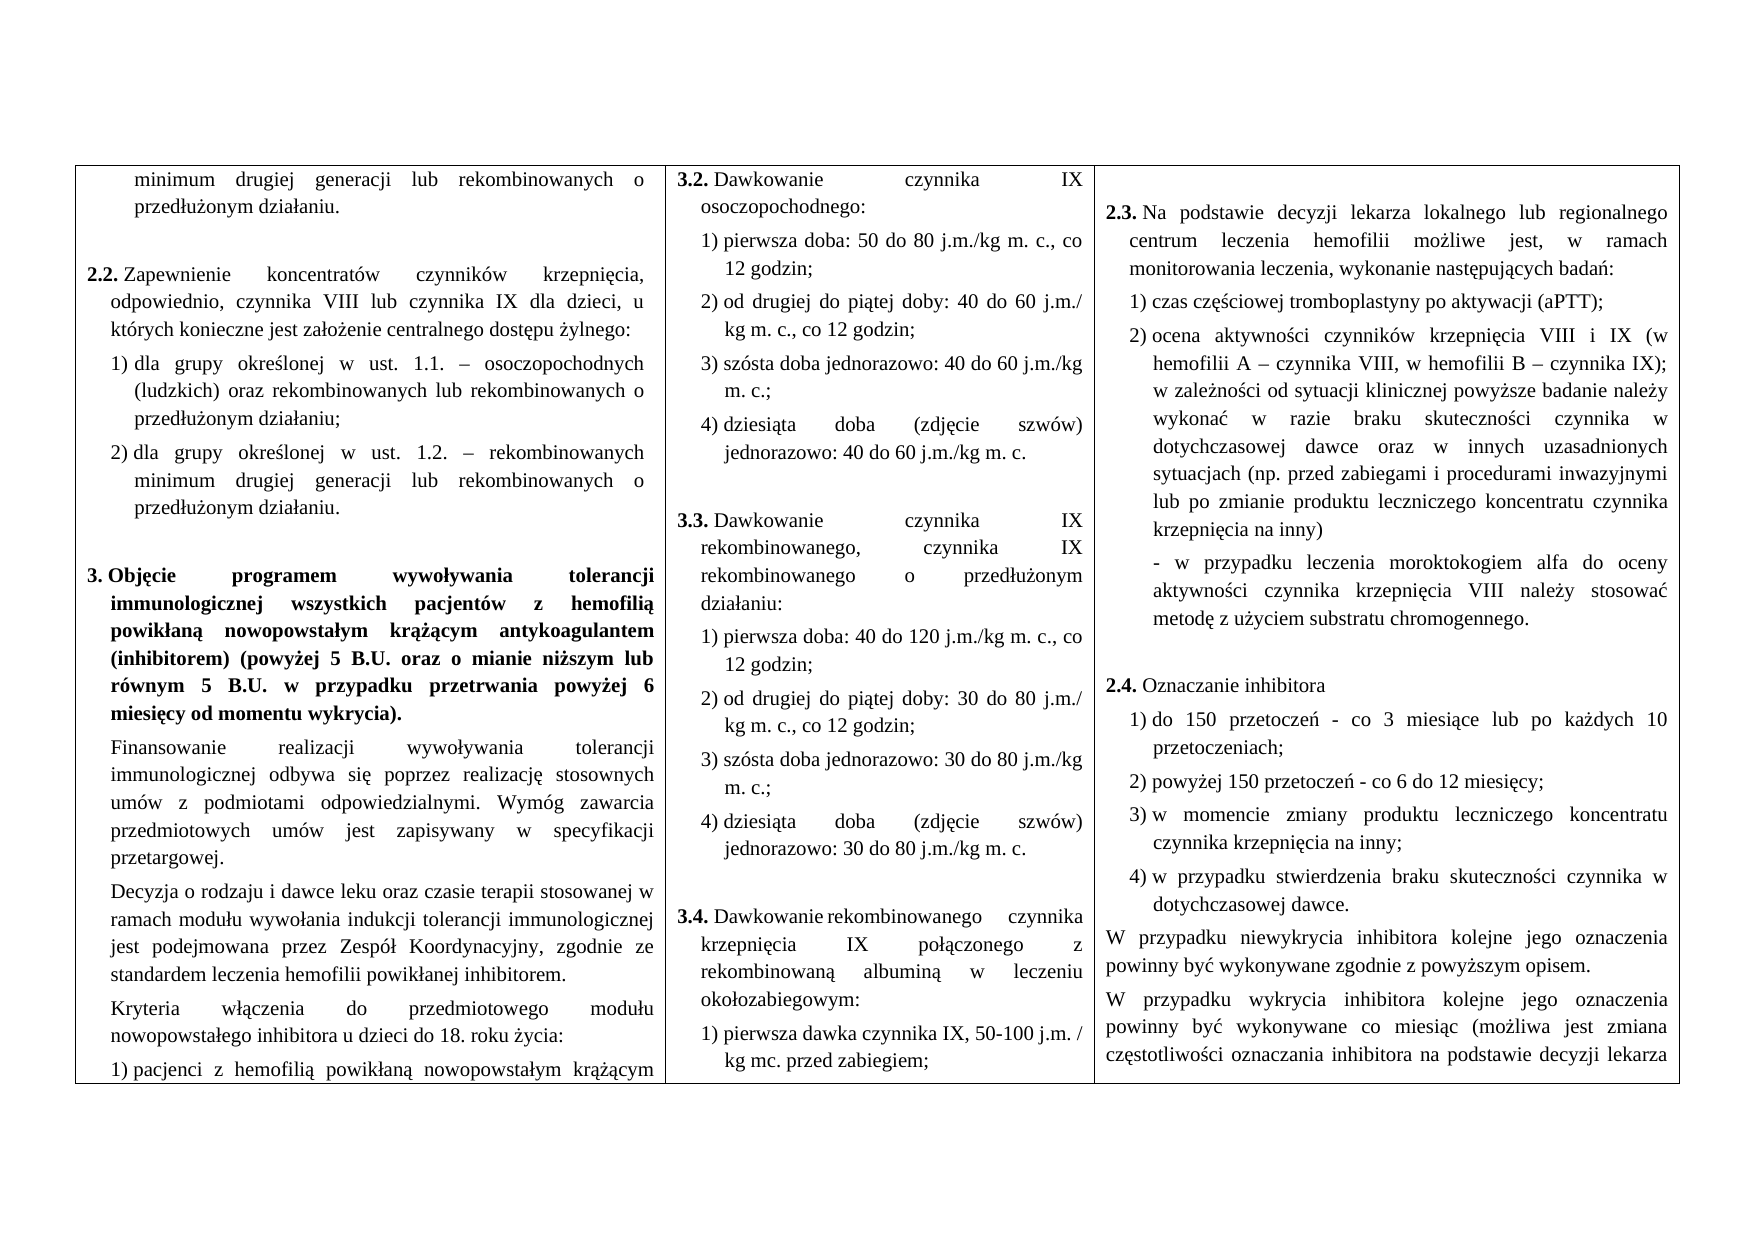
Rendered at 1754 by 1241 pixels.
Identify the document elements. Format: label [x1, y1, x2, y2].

table_cell [76, 166, 665, 1083]
table_cell [1095, 166, 1679, 1083]
table_cell [666, 166, 1094, 1083]
